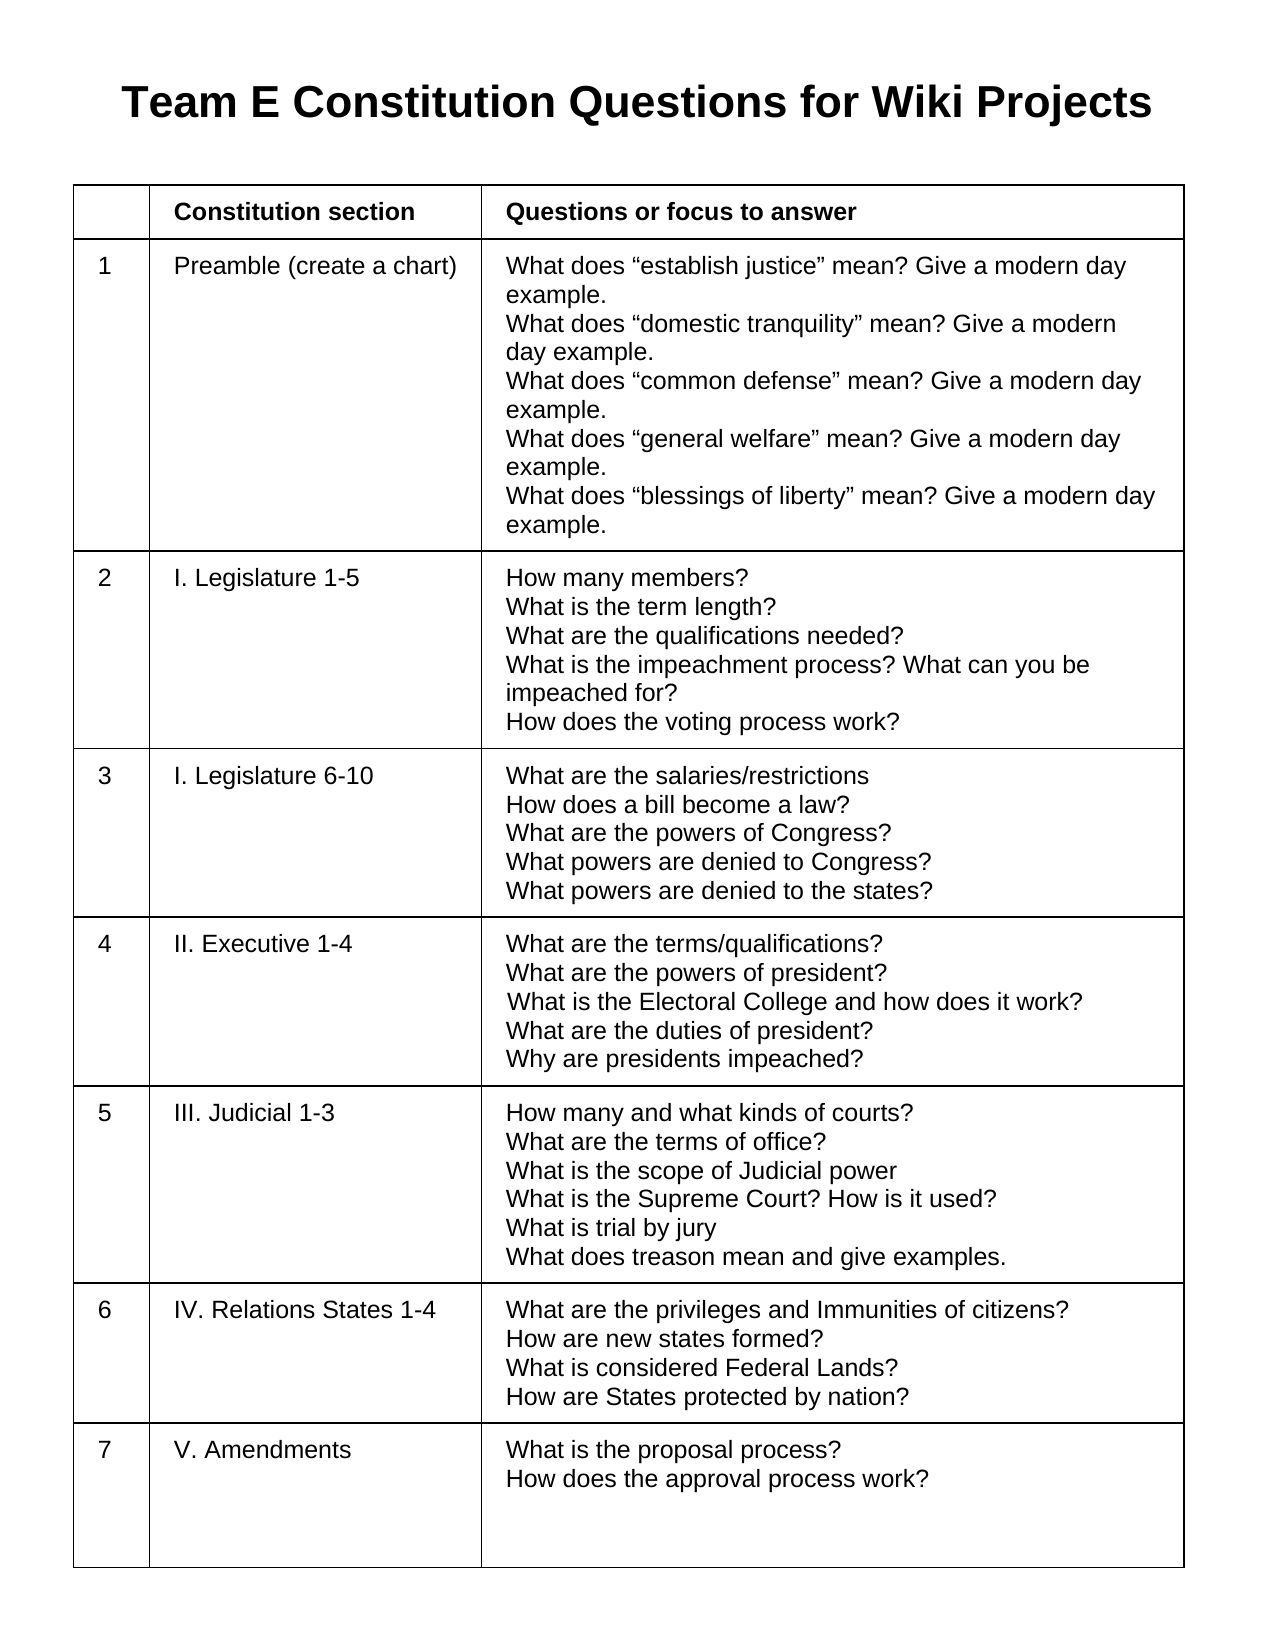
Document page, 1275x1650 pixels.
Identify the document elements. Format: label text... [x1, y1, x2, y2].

table_cell What are the salaries/restrictions How does a bill become a law? What are the powers of Congress? What powers are denied to Congress? What powers are denied to the states? [482, 749, 1183, 916]
table_cell 7 [74, 1424, 149, 1567]
table_cell What are the privileges and Immunities of citizens? How are new states formed? What is considered Federal Lands? How are States protected by nation? [482, 1284, 1183, 1422]
table_cell 1 [74, 240, 149, 550]
table_cell 3 [74, 749, 149, 916]
table_cell How many members? What is the term length? What are the qualifications needed? What is the impeachment process? What can you be impeached for? How does the voting process work? [482, 552, 1183, 748]
table_cell I. Legislature 1-5 [150, 552, 481, 748]
table_cell What does “establish justice” mean? Give a modern day example. What does “domestic tranquility” mean? Give a modern day example. What does “common defense” mean? Give a modern day example. What does “general welfare” mean? Give a modern day example. What does “blessings of liberty” mean? Give a modern day example. [482, 240, 1183, 550]
table_cell What are the terms/qualifications? What are the powers of president? What is the Electoral College and how does it work? What are the duties of president? Why are presidents impeached? [482, 918, 1183, 1085]
table_header Questions or focus to answer [482, 186, 1183, 238]
table_cell How many and what kinds of courts? What are the terms of office? What is the scope of Judicial power What is the Supreme Court? How is it used? What is trial by jury What does treason mean and give examples. [482, 1087, 1183, 1282]
table_header Constitution section [150, 186, 481, 238]
table_cell I. Legislature 6-10 [150, 749, 481, 916]
table_cell What is the proposal process? How does the approval process work? [482, 1424, 1183, 1567]
table_cell 6 [74, 1284, 149, 1422]
table_cell V. Amendments [150, 1424, 481, 1567]
table_cell 2 [74, 552, 149, 748]
table_cell IV. Relations States 1-4 [150, 1284, 481, 1422]
table_cell 5 [74, 1087, 149, 1282]
table_cell Preamble (create a chart) [150, 240, 481, 550]
text Team E Constitution Questions for Wiki Projects [75, 75, 1200, 127]
table_cell 4 [74, 918, 149, 1085]
table_cell III. Judicial 1-3 [150, 1087, 481, 1282]
table_header [74, 186, 149, 238]
table_cell II. Executive 1-4 [150, 918, 481, 1085]
